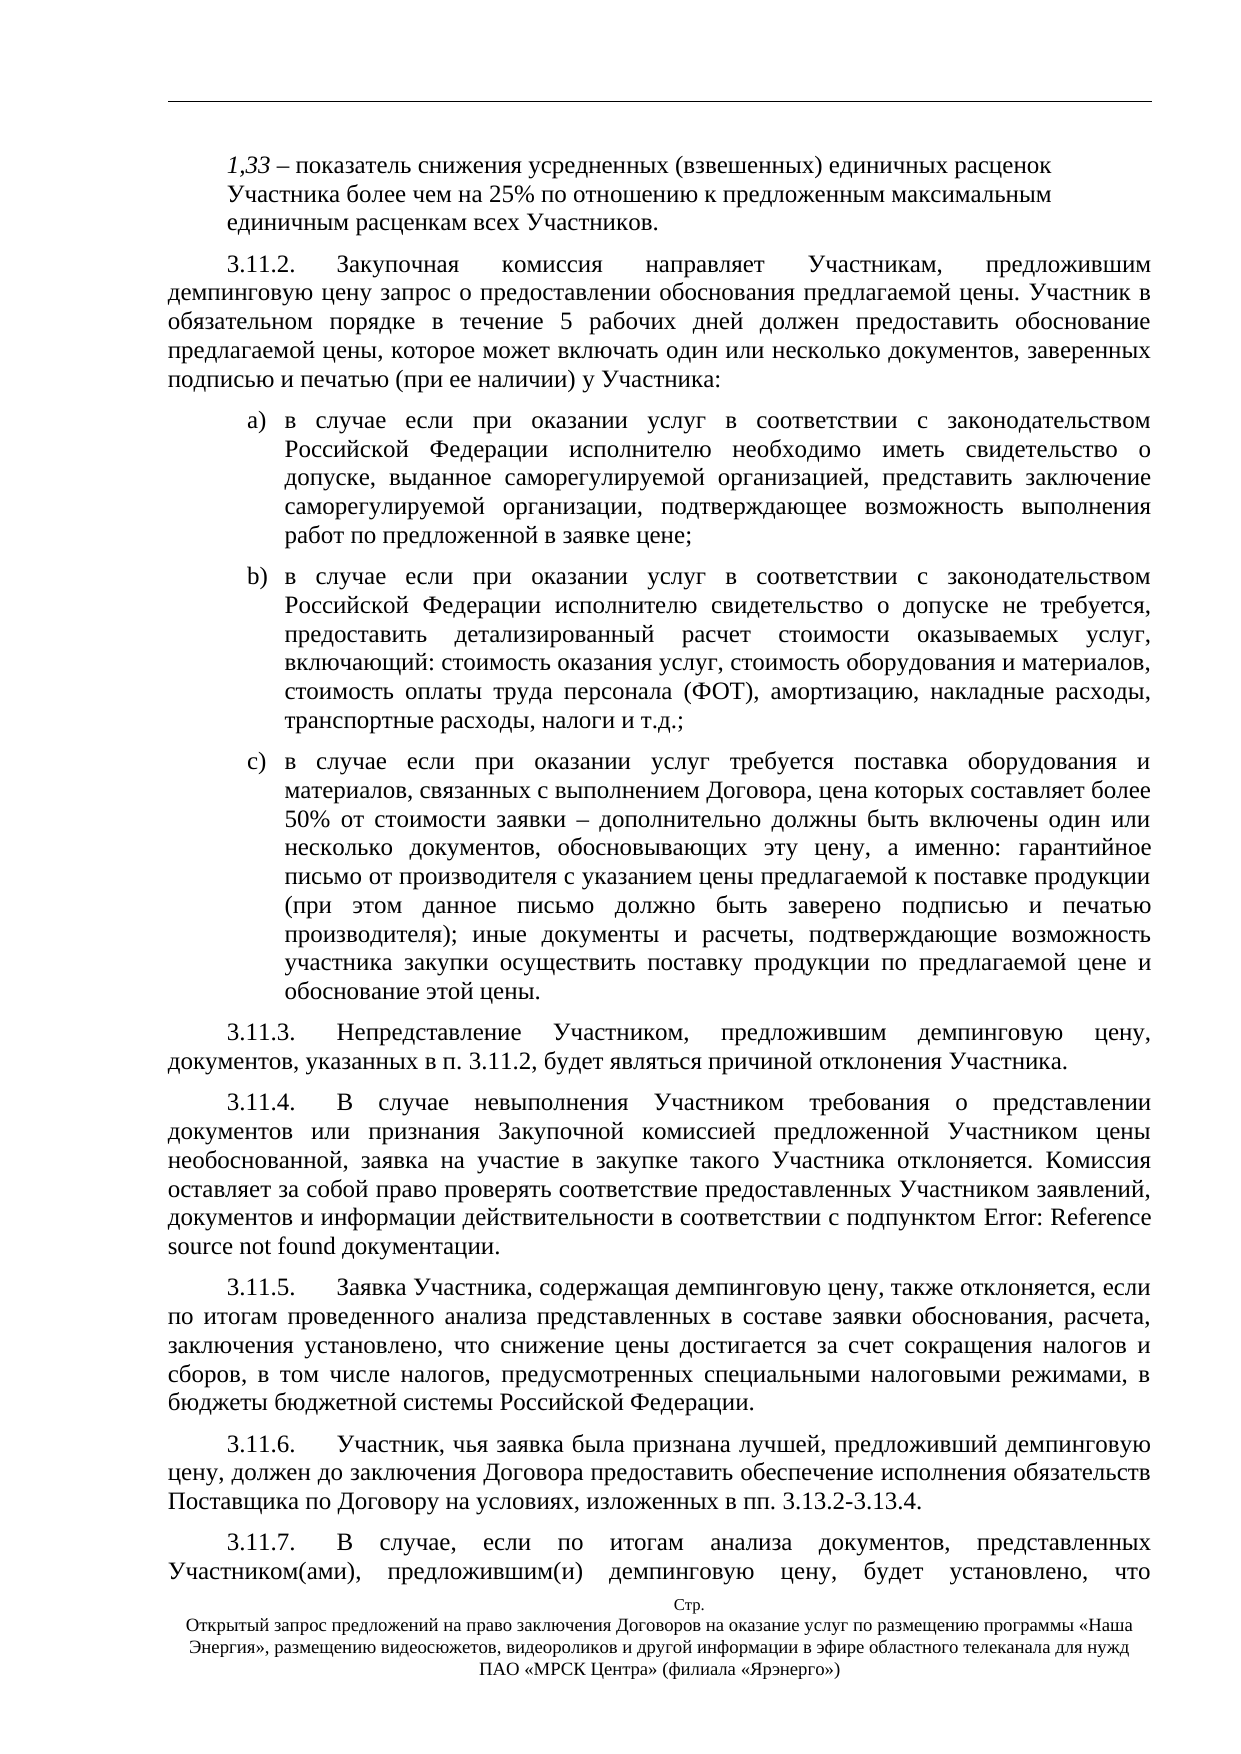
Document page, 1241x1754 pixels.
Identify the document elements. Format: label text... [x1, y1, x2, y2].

list в случае если при оказании услуг в соответствии с законодательством Российской Федерации исполнителю свидетельство о допуске не требуется, предоставить детализированный расчет стоимости оказываемых услуг, включающий: стоимость оказания услуг, стоимость оборудования и материалов, стоимость оплаты труда персонала (ФОТ), амортизацию, накладные расходы, транспортные расходы, налоги и т.д.; [247, 561, 1152, 734]
list Закупочная комиссия направляет Участникам, предложившим демпинговую цену запрос о предоставлении обоснования предлагаемой цены. Участник в обязательном порядке в течение 5 рабочих дней должен предоставить обоснование предлагаемой цены, которое может включать один или несколько документов, заверенных подписью и печатью (при ее наличии) у Участника: [168, 249, 1152, 392]
list в случае если при оказании услуг в соответствии с законодательством Российской Федерации исполнителю необходимо иметь свидетельство о допуске, выданное саморегулируемой организацией, представить заключение саморегулируемой организации, подтверждающее возможность выполнения работ по предложенной в заявке цене; [247, 405, 1152, 549]
list Заявка Участника, содержащая демпинговую цену, также отклоняется, если по итогам проведенного анализа представленных в составе заявки обоснования, расчета, заключения установлено, что снижение цены достигается за счет сокращения налогов и сборов, в том числе налогов, предусмотренных специальными налоговыми режимами, в бюджеты бюджетной системы Российской Федерации. [168, 1272, 1152, 1416]
list в случае если при оказании услуг требуется поставка оборудования и материалов, связанных с выполнением Договора, цена которых составляет более 50% от стоимости заявки – дополнительно должны быть включены один или несколько документов, обосновывающих эту цену, а именно: гарантийное письмо от производителя с указанием цены предлагаемой к поставке продукции (при этом данное письмо должно быть заверено подписью и печатью производителя); иные документы и расчеты, подтверждающие возможность участника закупки осуществить поставку продукции по предлагаемой цене и обоснование этой цены. [247, 746, 1152, 1005]
subtitle 1,33 – показатель снижения усредненных (взвешенных) единичных расценок Участника более чем на 25% по отношению к предложенным максимальным единичным расценкам всех Участников. [227, 150, 1152, 236]
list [168, 1527, 1152, 1585]
list Участник, чья заявка была признана лучшей, предложивший демпинговую цену, должен до заключения Договора предоставить обеспечение исполнения обязательств Поставщика по Договору на условиях, изложенных в пп. 3.13.2-3.13.4. [168, 1429, 1152, 1515]
list Непредставление Участником, предложившим демпинговую цену, документов, указанных в п. 3.11.2, будет являться причиной отклонения Участника. [168, 1017, 1152, 1075]
